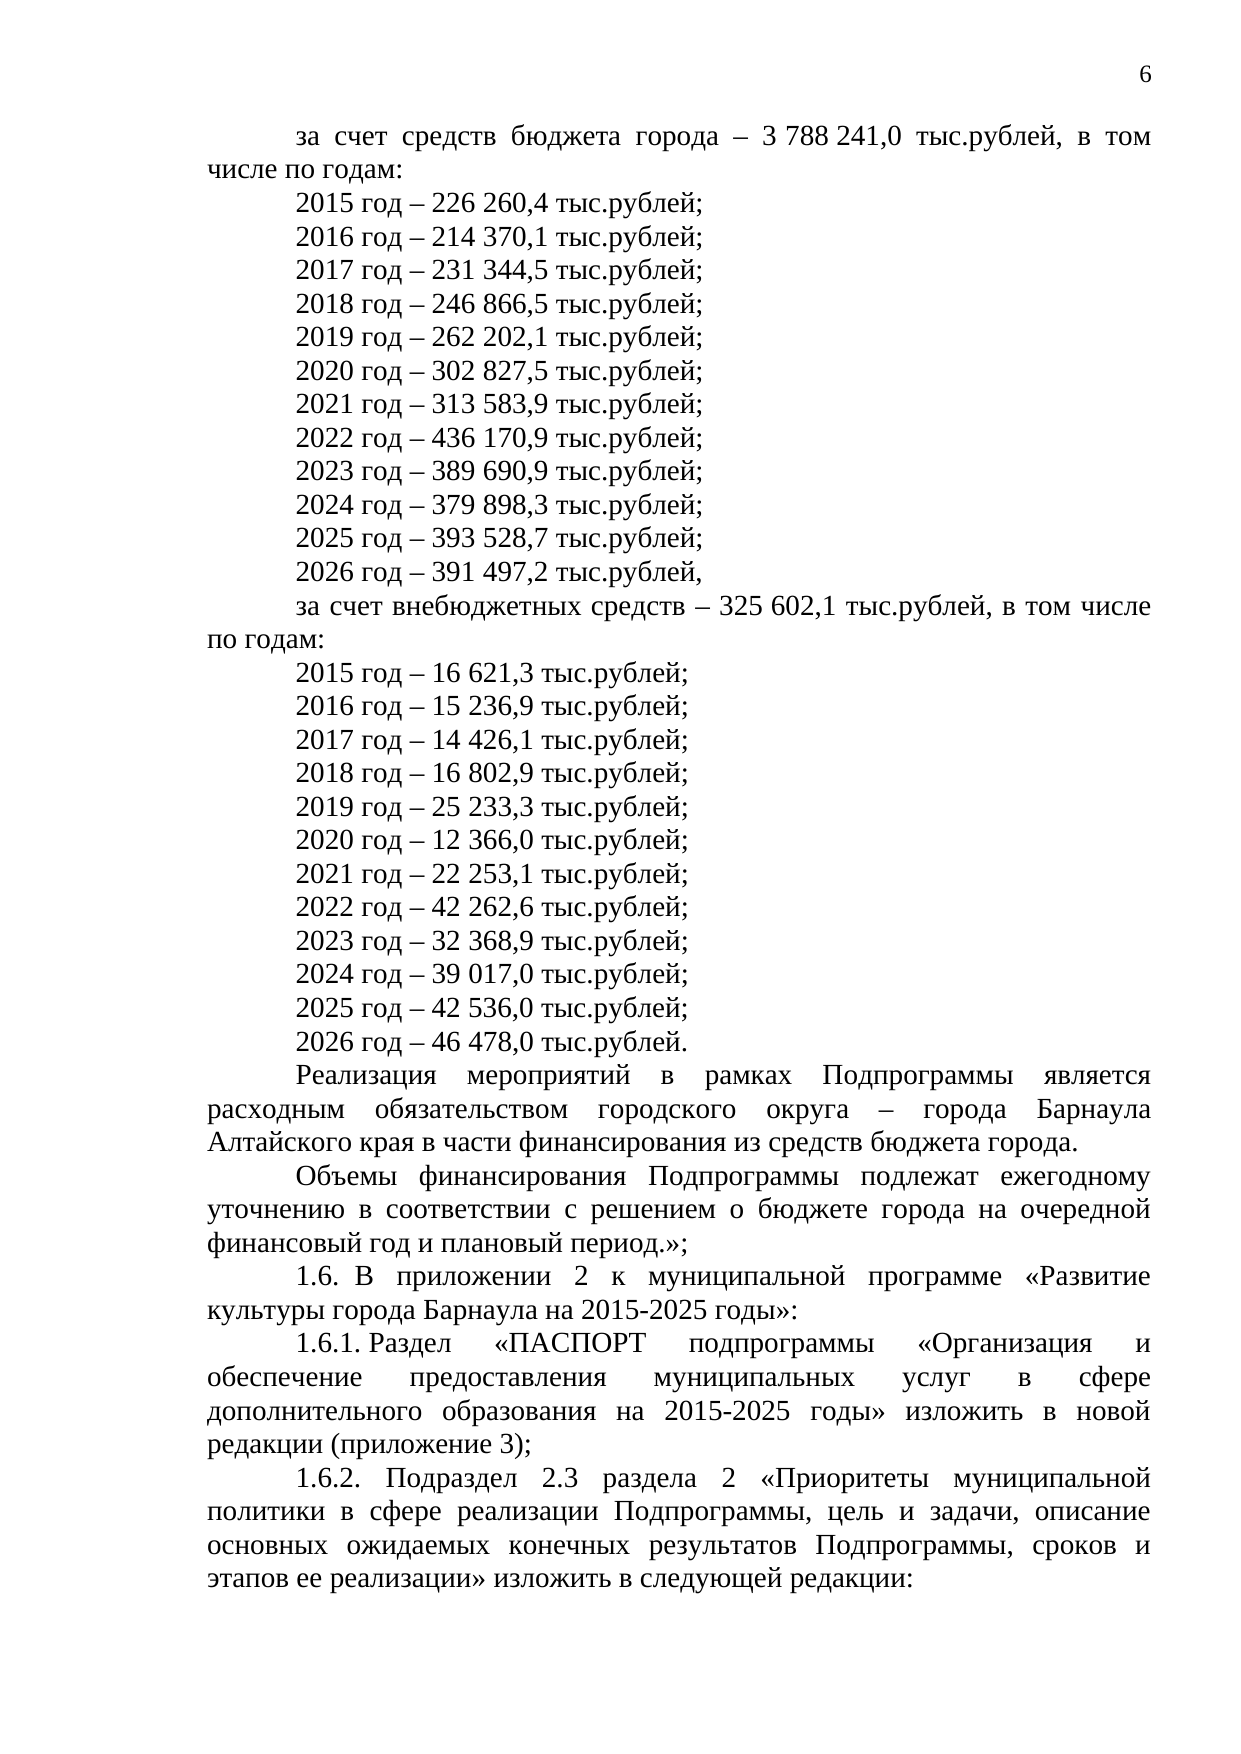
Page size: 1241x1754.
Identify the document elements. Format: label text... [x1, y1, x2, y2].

text 2015 год – 16 621,3 тыс.рублей; [207, 655, 1152, 688]
text за счет средств бюджета города – 3 788 241,0 тыс.рублей, в том числе по годам: [207, 118, 1152, 185]
text 1.6.2. Подраздел 2.3 раздела 2 «Приоритеты муниципальной политики в сфере реализации Подпрограммы, цель и задачи, описание основных ожидаемых конечных результатов Подпрограммы, сроков и этапов ее реализации» изложить в следующей редакции: [207, 1460, 1152, 1594]
text 2016 год – 15 236,9 тыс.рублей; [207, 688, 1152, 722]
text 2025 год – 393 528,7 тыс.рублей; [207, 521, 1152, 554]
text 2021 год – 313 583,9 тыс.рублей; [207, 386, 1152, 420]
text 2022 год – 436 170,9 тыс.рублей; [207, 420, 1152, 453]
text 2016 год – 214 370,1 тыс.рублей; [207, 219, 1152, 252]
text 2025 год – 42 536,0 тыс.рублей; [207, 990, 1152, 1024]
text 2026 год – 391 497,2 тыс.рублей, [207, 554, 1152, 588]
text 2024 год – 39 017,0 тыс.рублей; [207, 957, 1152, 990]
text 2022 год – 42 262,6 тыс.рублей; [207, 889, 1152, 923]
text Реализация мероприятий в рамках Подпрограммы является расходным обязательством городского округа – города Барнаула Алтайского края в части финансирования из средств бюджета города. [207, 1057, 1152, 1158]
text 1.6.1. Раздел «ПАСПОРТ подпрограммы «Организация и обеспечение предоставления муниципальных услуг в сфере дополнительного образования на 2015-2025 годы» изложить в новой редакции (приложение 3); [207, 1326, 1152, 1460]
text 2017 год – 231 344,5 тыс.рублей; [207, 252, 1152, 286]
text 2020 год – 12 366,0 тыс.рублей; [207, 822, 1152, 856]
text 2024 год – 379 898,3 тыс.рублей; [207, 487, 1152, 521]
text 1.6. В приложении 2 к муниципальной программе «Развитие культуры города Барнаула на 2015-2025 годы»: [207, 1258, 1152, 1326]
text 2017 год – 14 426,1 тыс.рублей; [207, 722, 1152, 755]
text 2020 год – 302 827,5 тыс.рублей; [207, 353, 1152, 386]
text 2015 год – 226 260,4 тыс.рублей; [207, 185, 1152, 219]
text 2018 год – 16 802,9 тыс.рублей; [207, 755, 1152, 789]
text Объемы финансирования Подпрограммы подлежат ежегодному уточнению в соответствии с решением о бюджете города на очередной финансовый год и плановый период.»; [207, 1158, 1152, 1258]
text 2023 год – 389 690,9 тыс.рублей; [207, 453, 1152, 487]
text 2021 год – 22 253,1 тыс.рублей; [207, 856, 1152, 889]
text 2019 год – 262 202,1 тыс.рублей; [207, 319, 1152, 353]
text 2018 год – 246 866,5 тыс.рублей; [207, 286, 1152, 319]
text 2019 год – 25 233,3 тыс.рублей; [207, 789, 1152, 822]
text за счет внебюджетных средств – 325 602,1 тыс.рублей, в том числе по годам: [207, 588, 1152, 655]
text 2026 год – 46 478,0 тыс.рублей. [207, 1024, 1152, 1057]
text 2023 год – 32 368,9 тыс.рублей; [207, 923, 1152, 957]
